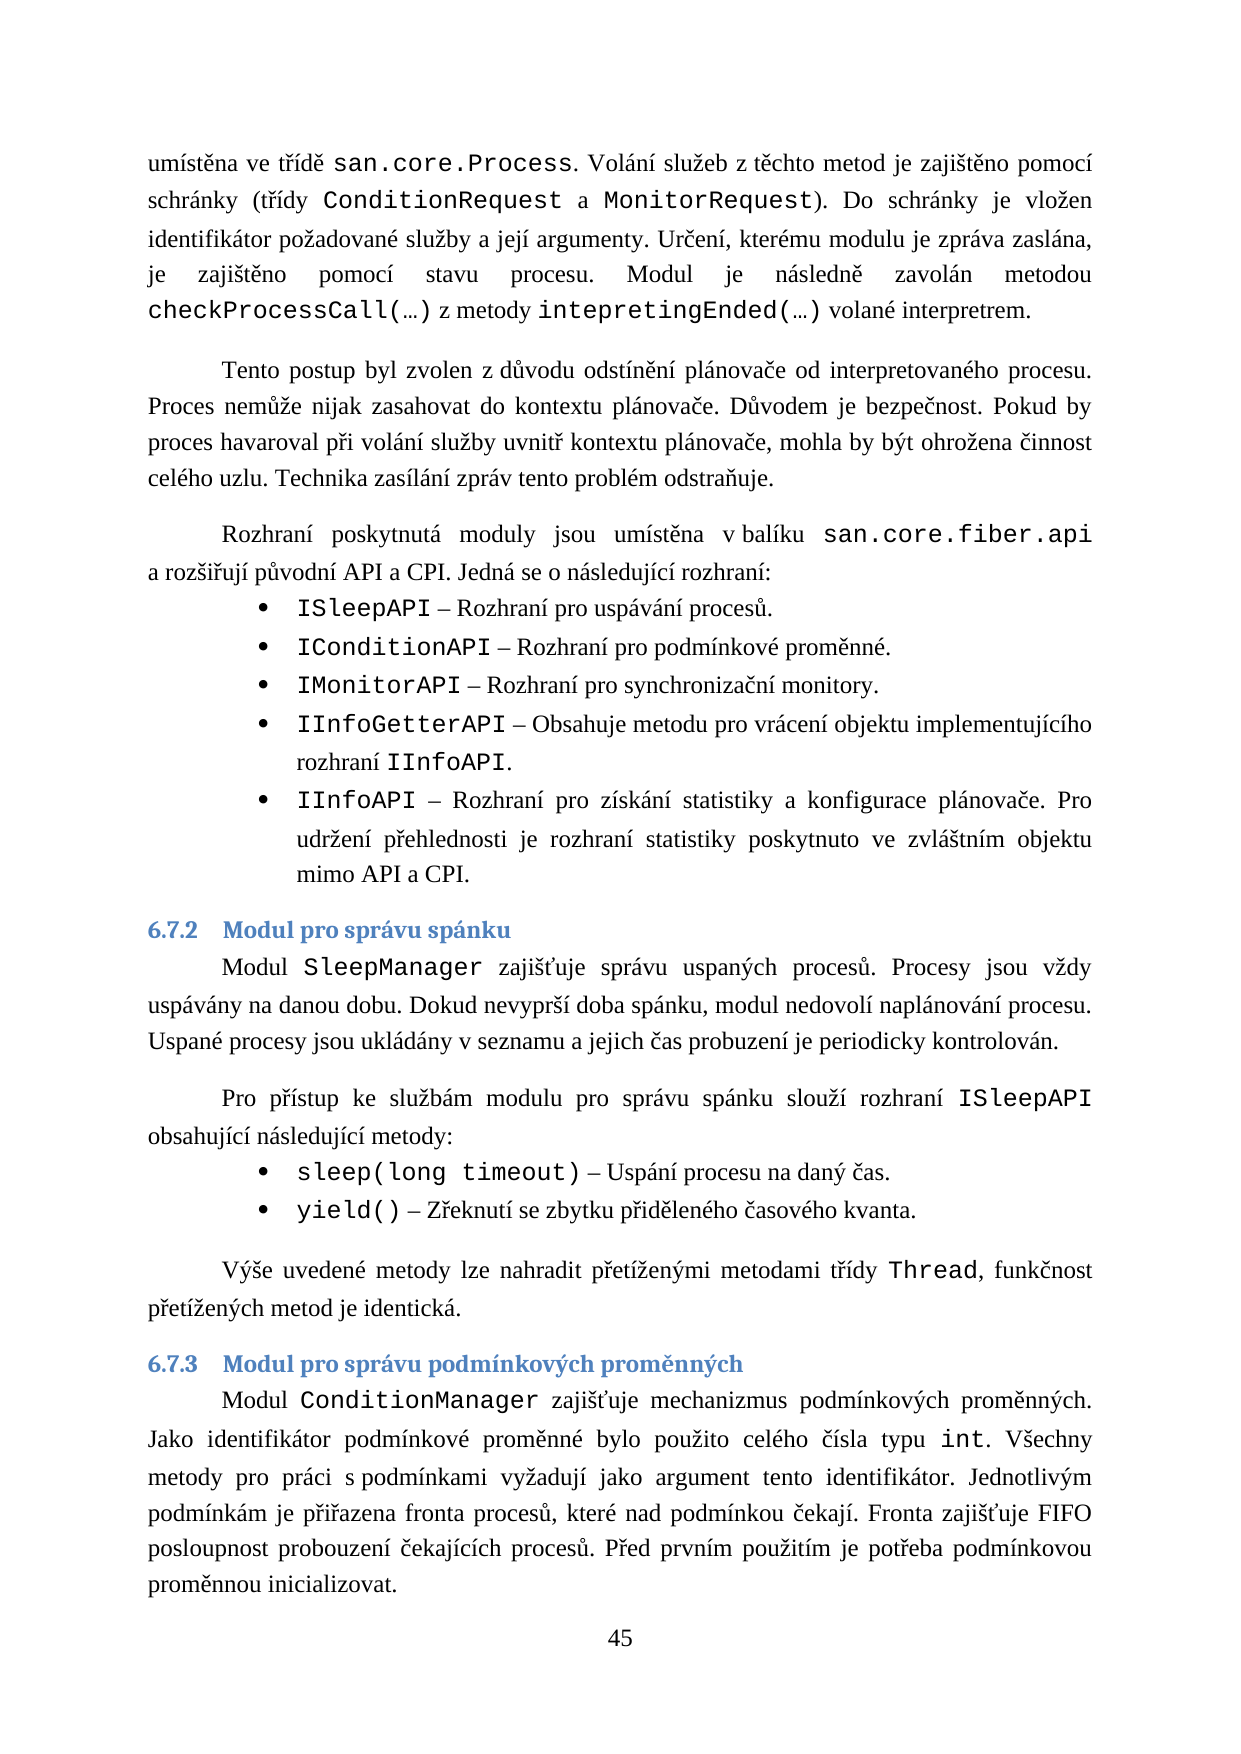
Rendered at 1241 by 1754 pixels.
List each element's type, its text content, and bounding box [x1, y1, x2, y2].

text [148, 148, 1093, 326]
subtitle Modul pro správu spánku [148, 916, 1093, 945]
list IInfoGetterAPI – Obsahuje metodu pro vrácení objektu implementujícího rozhraní IInfoAPI. [259, 709, 1093, 778]
list IConditionAPI – Rozhraní pro podmínkové proměnné. [259, 632, 1093, 663]
list IInfoAPI – Rozhraní pro získání statistiky a konfigurace plánovače. Pro udržení přehlednosti je rozhraní statistiky poskytnuto ve zvláštním objektu mimo API a CPI. [259, 786, 1093, 888]
list IMonitorAPI – Rozhraní pro synchronizační monitory. [259, 671, 1093, 701]
list yield() – Zřeknutí se zbytku přiděleného časového kvanta. [259, 1196, 1093, 1226]
text Výše uvedené metody lze nahradit přetíženými metodami třídy Thread, funkčnost přetížených metod je identická. [148, 1255, 1093, 1322]
subtitle Modul pro správu podmínkových proměnných [148, 1350, 1093, 1378]
list ISleepAPI – Rozhraní pro uspávání procesů. [259, 593, 1093, 624]
text Modul SleepManager zajišťuje správu uspaných procesů. Procesy jsou vždy uspávány na danou dobu. Dokud nevyprší doba spánku, modul nedovolí naplánování procesu. Uspané procesy jsou ukládány v seznamu a jejich čas probuzení je periodicky kontrolován. [148, 952, 1093, 1055]
text Rozhraní poskytnutá moduly jsou umístěna v balíku san.core.fiber.api a rozšiřují původní API a CPI. Jedná se o následující rozhraní: [148, 519, 1093, 586]
list sleep(long timeout) – Uspání procesu na daný čas. [259, 1157, 1093, 1188]
text Tento postup byl zvolen z důvodu odstínění plánovače od interpretovaného procesu. Proces nemůže nijak zasahovat do kontextu plánovače. Důvodem je bezpečnost. Pokud by proces havaroval při volání služby uvnitř kontextu plánovače, mohla by být ohrožena činnost celého uzlu. Technika zasílání zpráv tento problém odstraňuje. [148, 355, 1093, 491]
text Pro přístup ke službám modulu pro správu spánku slouží rozhraní ISleepAPI obsahující následující metody: [148, 1083, 1093, 1150]
text Modul ConditionManager zajišťuje mechanizmus podmínkových proměnných. Jako identifikátor podmínkové proměnné bylo použito celého čísla typu int. Všechny metody pro práci s podmínkami vyžadují jako argument tento identifikátor. Jednotlivým podmínkám je přiřazena fronta procesů, které nad podmínkou čekají. Fronta zajišťuje FIFO posloupnost probouzení čekajících procesů. Před prvním použitím je potřeba podmínkovou proměnnou inicializovat. [148, 1386, 1093, 1598]
